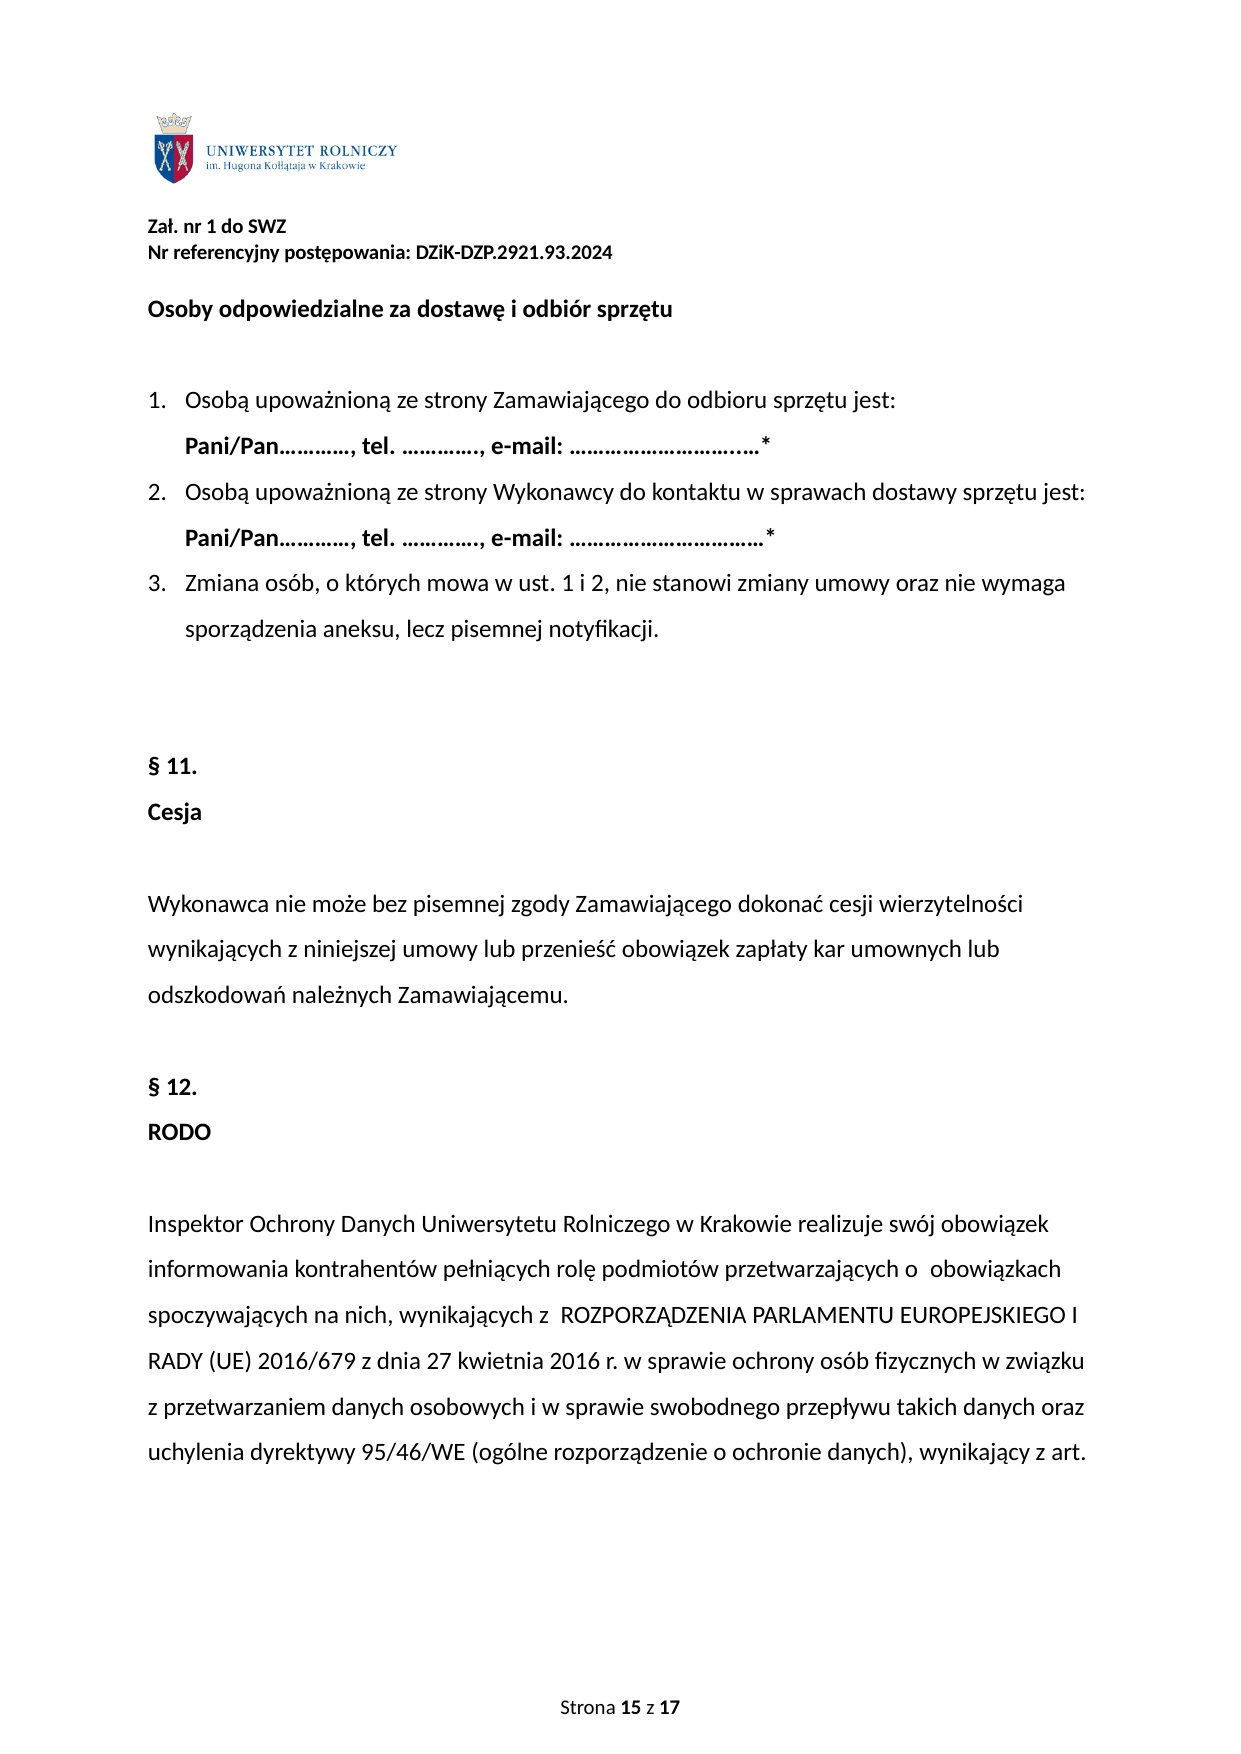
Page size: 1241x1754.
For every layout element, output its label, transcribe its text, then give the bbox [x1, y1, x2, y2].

text Wykonawca nie może bez pisemnej zgody Zamawiającego dokonać cesji wierzytelności wynikających z niniejszej umowy lub przenieść obowiązek zapłaty kar umownych lub odszkodowań należnych Zamawiającemu. [148, 888, 1093, 1010]
list Osobą upoważnioną ze strony Zamawiającego do odbioru sprzętu jest: [148, 385, 1093, 415]
text Osoby odpowiedzialne za dostawę i odbiór sprzętu [148, 293, 1093, 324]
text Cesja [148, 796, 1093, 827]
text Pani/Pan…………, tel. …………., e-mail: ………………………..…* [185, 430, 1093, 461]
list Osobą upoważnioną ze strony Wykonawcy do kontaktu w sprawach dostawy sprzętu jest: Pani/Pan…………, tel. …………., e-mail: ……………………………* [148, 476, 1093, 552]
list Zmiana osób, o których mowa w ust. 1 i 2, nie stanowi zmiany umowy oraz nie wymaga sporządzenia aneksu, lecz pisemnej notyfikacji. [148, 568, 1093, 644]
picture [151, 113, 408, 186]
text § 12. [148, 1071, 1093, 1101]
text § 11. [148, 751, 1093, 781]
text RODO [148, 1116, 1093, 1147]
